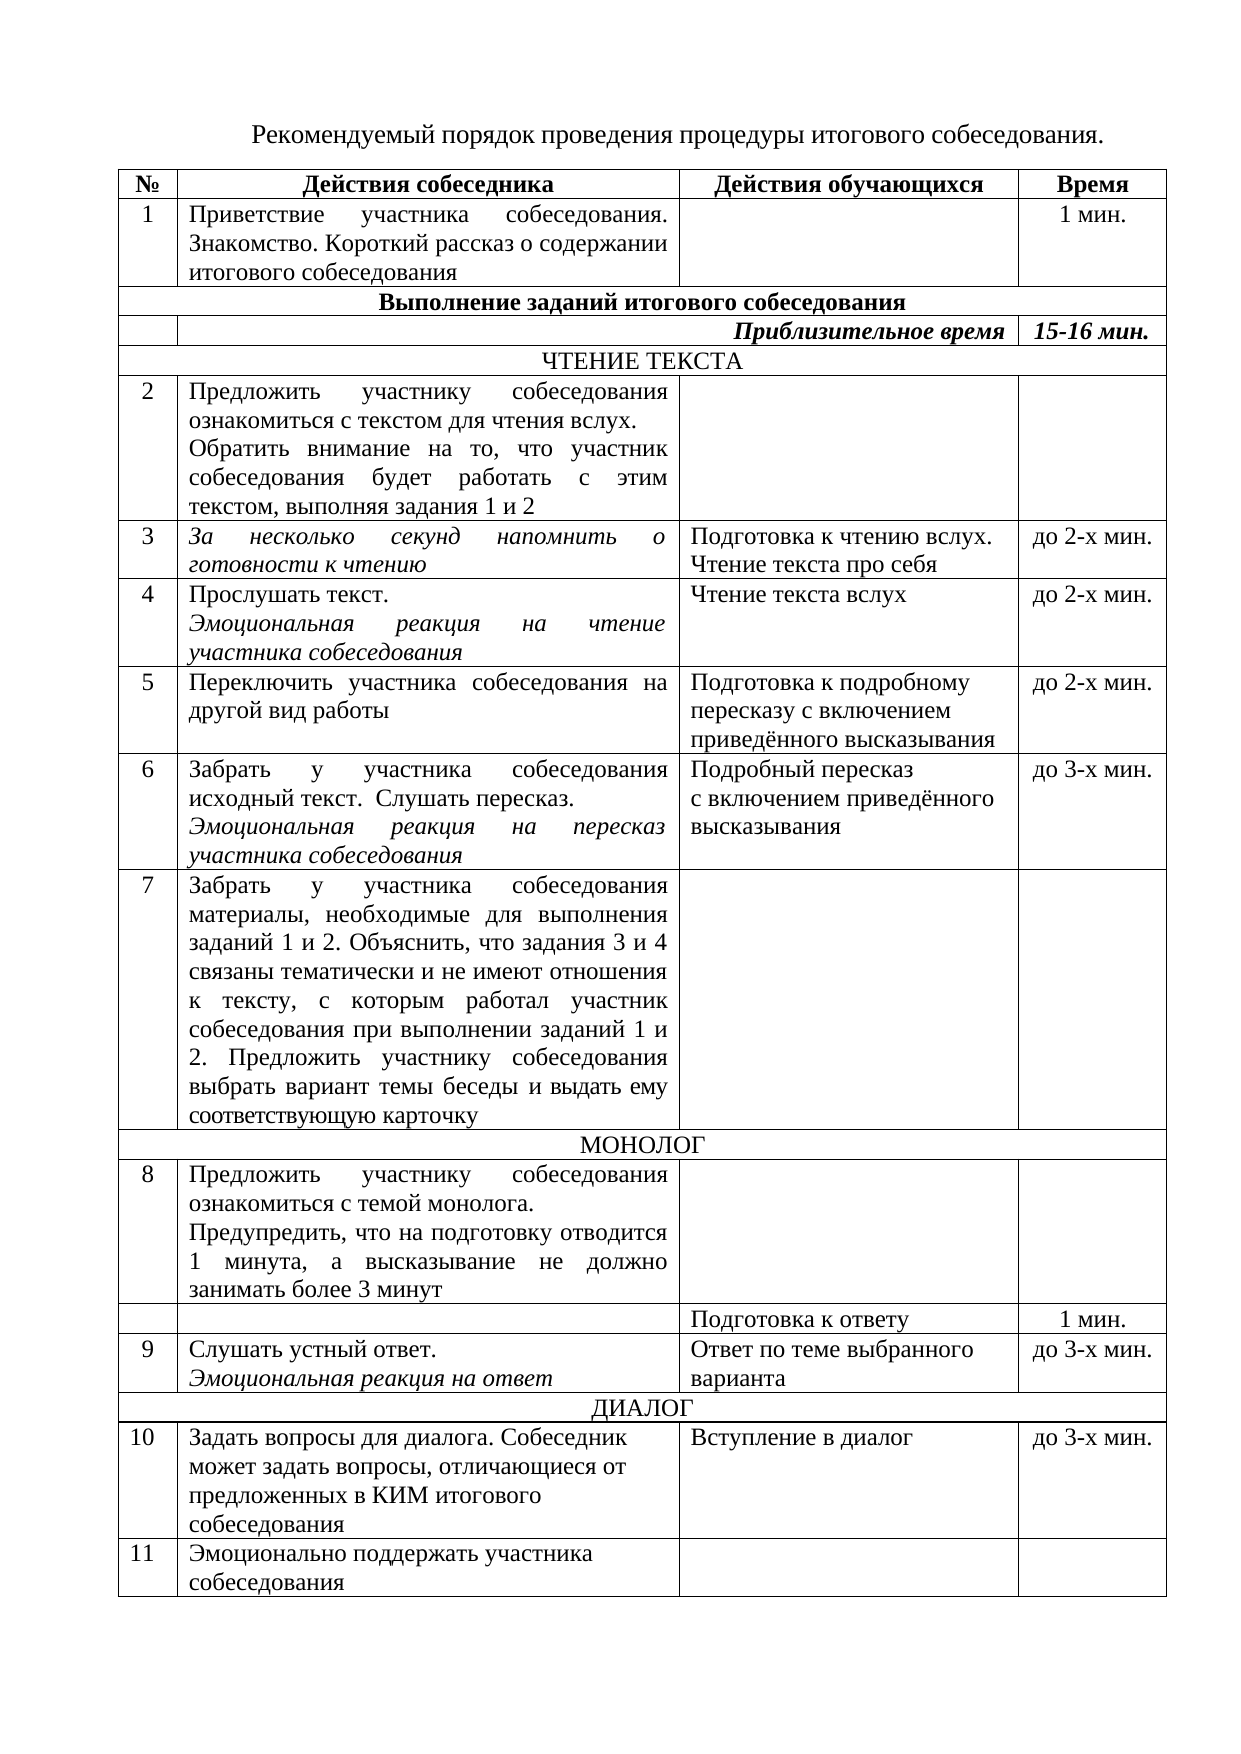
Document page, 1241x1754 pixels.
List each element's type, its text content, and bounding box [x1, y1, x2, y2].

table_cell Прослушать текст. Эмоциональная реакция на чтение участника собеседования [178, 579, 679, 666]
table_cell Вступление в диалог [680, 1423, 1018, 1537]
table_cell Подробный пересказ с включением приведённого высказывания [680, 754, 1018, 869]
table_cell Предложить участнику собеседования ознакомиться с текстом для чтения вслух. Обратить внимание на то, что участник собеседования будет работать с этим текстом, выполняя задания 1 и 2 [178, 376, 679, 520]
table_cell МОНОЛОГ [119, 1130, 1166, 1158]
table_cell [680, 1160, 1018, 1303]
table_cell Задать вопросы для диалога. Собеседник может задать вопросы, отличающиеся от предложенных в КИМ итогового собеседования [178, 1423, 679, 1537]
table_cell Приветствие участника собеседования. Знакомство. Короткий рассказ о содержании итогового собеседования [178, 199, 679, 286]
table_cell Забрать у участника собеседования исходный текст. Слушать пересказ. Эмоциональная реакция на пересказ участника собеседования [178, 754, 679, 869]
table_cell [680, 376, 1018, 520]
table_cell Предложить участнику собеседования ознакомиться с темой монолога. Предупредить, что на подготовку отводится 1 минута, а высказывание не должно занимать более 3 минут [178, 1160, 679, 1303]
table_cell За несколько секунд напомнить о готовности к чтению [178, 521, 679, 578]
table_cell [680, 199, 1018, 286]
table_cell [178, 1304, 679, 1333]
table_cell 8 [119, 1160, 177, 1303]
table_cell [1019, 1160, 1166, 1303]
table_cell Забрать у участника собеседования материалы, необходимые для выполнения заданий 1 и 2. Объяснить, что задания 3 и 4 связаны тематически и не имеют отношения к тексту, с которым работал участник собеседования при выполнении заданий 1 и 2. Предложить участнику собеседования выбрать вариант темы беседы и выдать ему соответствующую карточку [178, 870, 679, 1129]
table_cell Переключить участника собеседования на другой вид работы [178, 667, 679, 753]
table_cell до 3-х мин. [1019, 1334, 1166, 1392]
table_cell 1 мин. [1019, 1304, 1166, 1333]
table_cell 6 [119, 754, 177, 869]
table_cell [1019, 870, 1166, 1129]
table_cell ДИАЛОГ [119, 1393, 1166, 1421]
table_cell [680, 870, 1018, 1129]
table_cell [119, 1304, 177, 1333]
table_cell Подготовка к подробному пересказу с включением приведённого высказывания [680, 667, 1018, 753]
table_cell Ответ по теме выбранного варианта [680, 1334, 1018, 1392]
table_cell [680, 1539, 1018, 1596]
table_header Действия собеседника [178, 170, 679, 198]
table_cell ЧТЕНИЕ ТЕКСТА [119, 346, 1166, 375]
table_cell 1 мин. [1019, 199, 1166, 286]
table_cell 7 [119, 870, 177, 1129]
table_cell 5 [119, 667, 177, 753]
table_cell 2 [119, 376, 177, 520]
table_cell Подготовка к чтению вслух. Чтение текста про себя [680, 521, 1018, 578]
table_cell Подготовка к ответу [680, 1304, 1018, 1333]
table_cell [1019, 1539, 1166, 1596]
table_cell 4 [119, 579, 177, 666]
table_cell Эмоционально поддержать участника собеседования [178, 1539, 679, 1596]
table_cell до 3-х мин. [1019, 754, 1166, 869]
table_header Действия обучающихся [680, 170, 1018, 198]
table_cell 10 [119, 1423, 177, 1537]
table_cell до 2-х мин. [1019, 521, 1166, 578]
table_cell до 3-х мин. [1019, 1423, 1166, 1537]
table_cell 9 [119, 1334, 177, 1392]
text Рекомендуемый порядок проведения процедуры итогового собеседования. [177, 118, 1152, 149]
table_cell 11 [119, 1539, 177, 1596]
table_header № [119, 170, 177, 198]
table_header Время [1019, 170, 1166, 198]
table_cell Слушать устный ответ. Эмоциональная реакция на ответ [178, 1334, 679, 1392]
table_cell 3 [119, 521, 177, 578]
table_cell до 2-х мин. [1019, 579, 1166, 666]
table_cell Приблизительное время [178, 316, 1018, 345]
table_cell [1019, 376, 1166, 520]
table_cell Выполнение заданий итогового собеседования [119, 287, 1166, 315]
table_cell до 2-х мин. [1019, 667, 1166, 753]
table_cell 1 [119, 199, 177, 286]
table_cell [119, 316, 177, 345]
table_cell 15-16 мин. [1019, 316, 1166, 345]
table_cell Чтение текста вслух [680, 579, 1018, 666]
